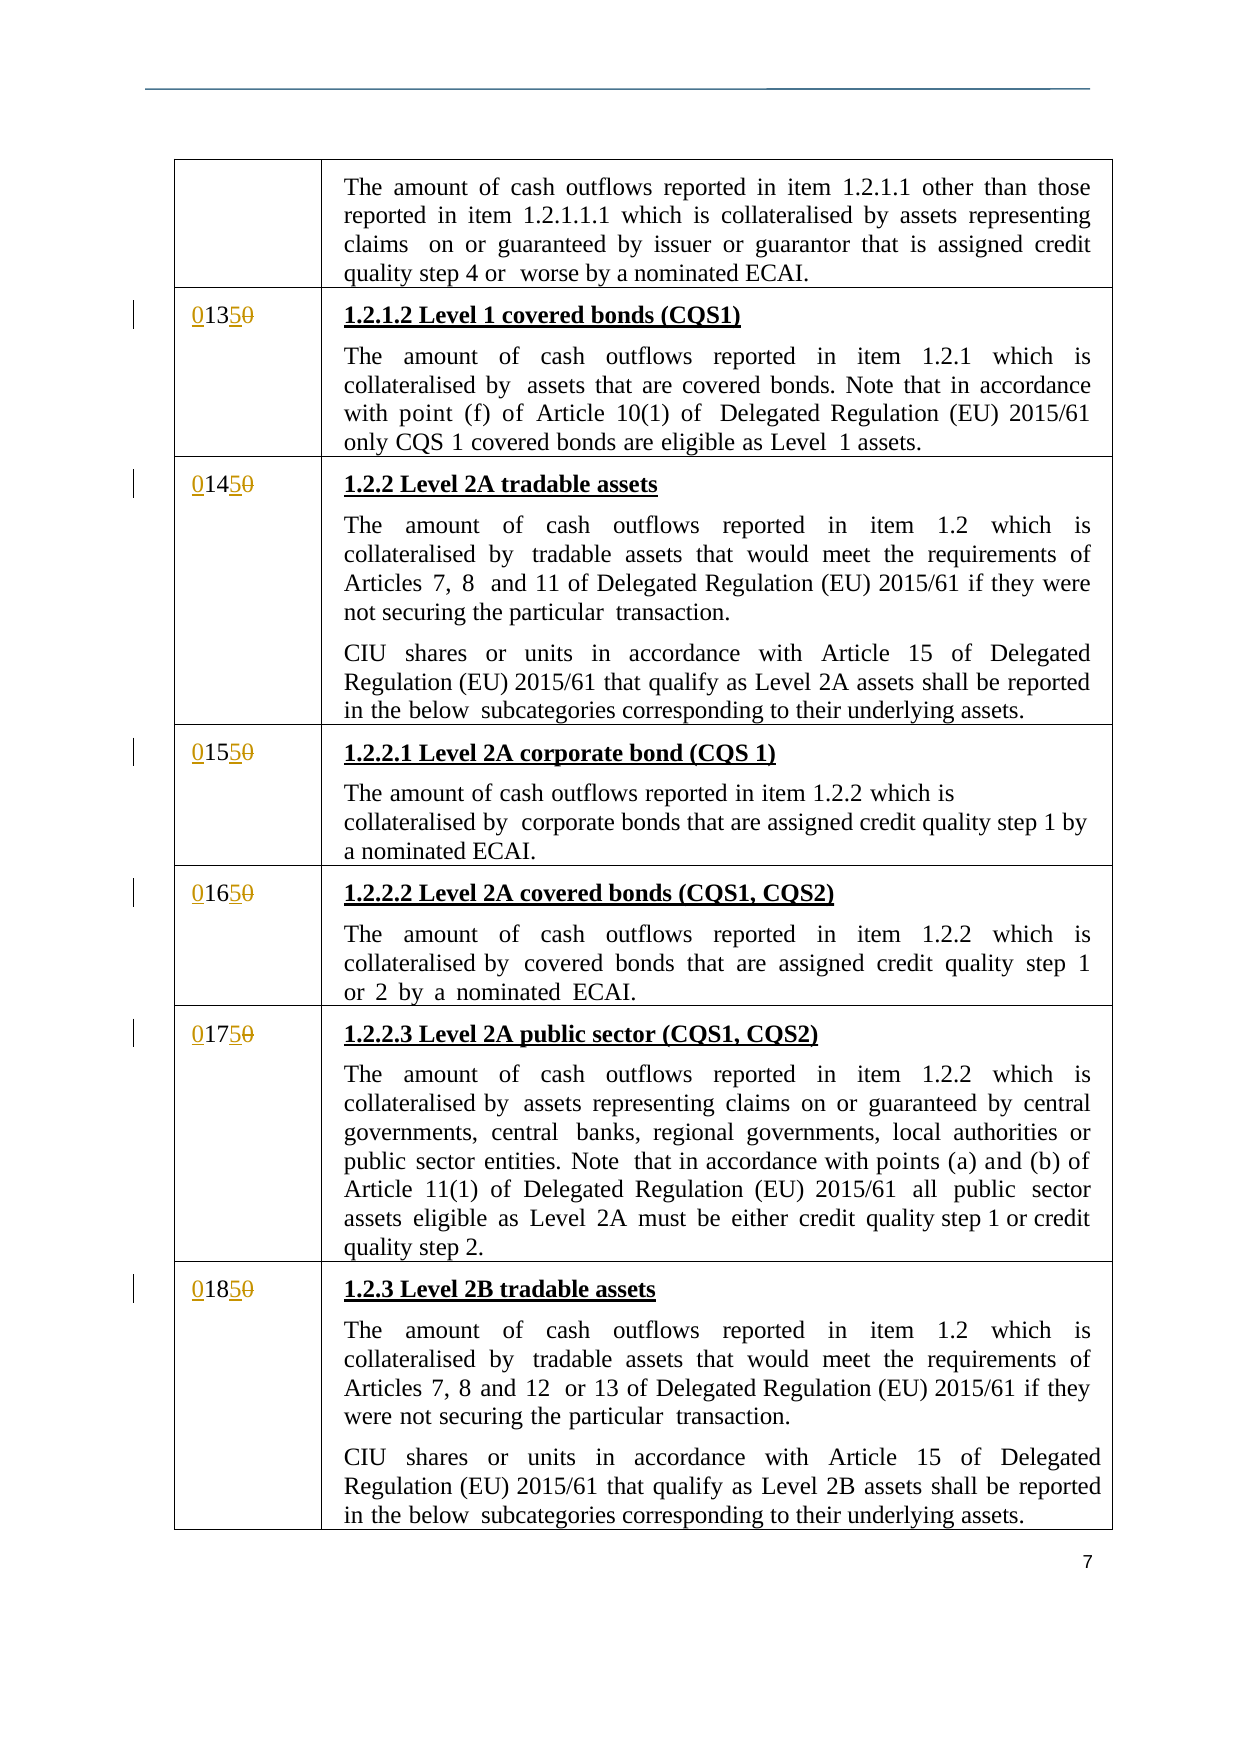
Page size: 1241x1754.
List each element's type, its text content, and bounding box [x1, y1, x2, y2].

table_cell 1.2.2 Level 2A tradable assets The amount of cash outflows reported in item 1.2 which is collateralised by tradable assets that would meet the requirements of Articles 7, 8 and 11 of Delegated Regulation (EU) 2015/61 if they were not securing the particular transaction. CIU shares or units in accordance with Article 15 of Delegated Regulation (EU) 2015/61 that qualify as Level 2A assets shall be reported in the below subcategories corresponding to their underlying assets. [322, 457, 1112, 724]
table_cell 1.2.2.1 Level 2A corporate bond (CQS 1) The amount of cash outflows reported in item 1.2.2 which is collateralised by corporate bonds that are assigned credit quality step 1 by a nominated ECAI. [322, 725, 1112, 865]
table_cell 16 [175, 866, 321, 1005]
table_cell 1.2.1.2 Level 1 covered bonds (CQS1) The amount of cash outflows reported in item 1.2.1 which is collateralised by assets that are covered bonds. Note that in accordance with point (f) of Article 10(1) of Delegated Regulation (EU) 2015/61 only CQS 1 covered bonds are eligible as Level 1 assets. [322, 288, 1112, 456]
table_cell 1.2.3 Level 2B tradable assets The amount of cash outflows reported in item 1.2 which is collateralised by tradable assets that would meet the requirements of Articles 7, 8 and 12 or 13 of Delegated Regulation (EU) 2015/61 if they were not securing the particular transaction. CIU shares or units in accordance with Article 15 of Delegated Regulation (EU) 2015/61 that qualify as Level 2B assets shall be reported in the below subcategories corresponding to their underlying assets. [322, 1262, 1112, 1529]
table_cell 1.2.2.2 Level 2A covered bonds (CQS1, CQS2) The amount of cash outflows reported in item 1.2.2 which is collateralised by covered bonds that are assigned credit quality step 1 or 2 by a nominated ECAI. [322, 866, 1112, 1005]
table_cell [322, 160, 1112, 287]
table_cell 17 [175, 1006, 321, 1261]
table_cell 13 [175, 288, 321, 456]
table_cell 1.2.2.3 Level 2A public sector (CQS1, CQS2) The amount of cash outflows reported in item 1.2.2 which is collateralised by assets representing claims on or guaranteed by central governments, central banks, regional governments, local authorities or public sector entities. Note that in accordance with points (a) and (b) of Article 11(1) of Delegated Regulation (EU) 2015/61 all public sector assets eligible as Level 2A must be either credit quality step 1 or credit quality step 2. [322, 1006, 1112, 1261]
table_cell 12 [175, 160, 321, 287]
table_cell 18 [175, 1262, 321, 1529]
table_cell 14 [175, 457, 321, 724]
table_cell 15 [175, 725, 321, 865]
